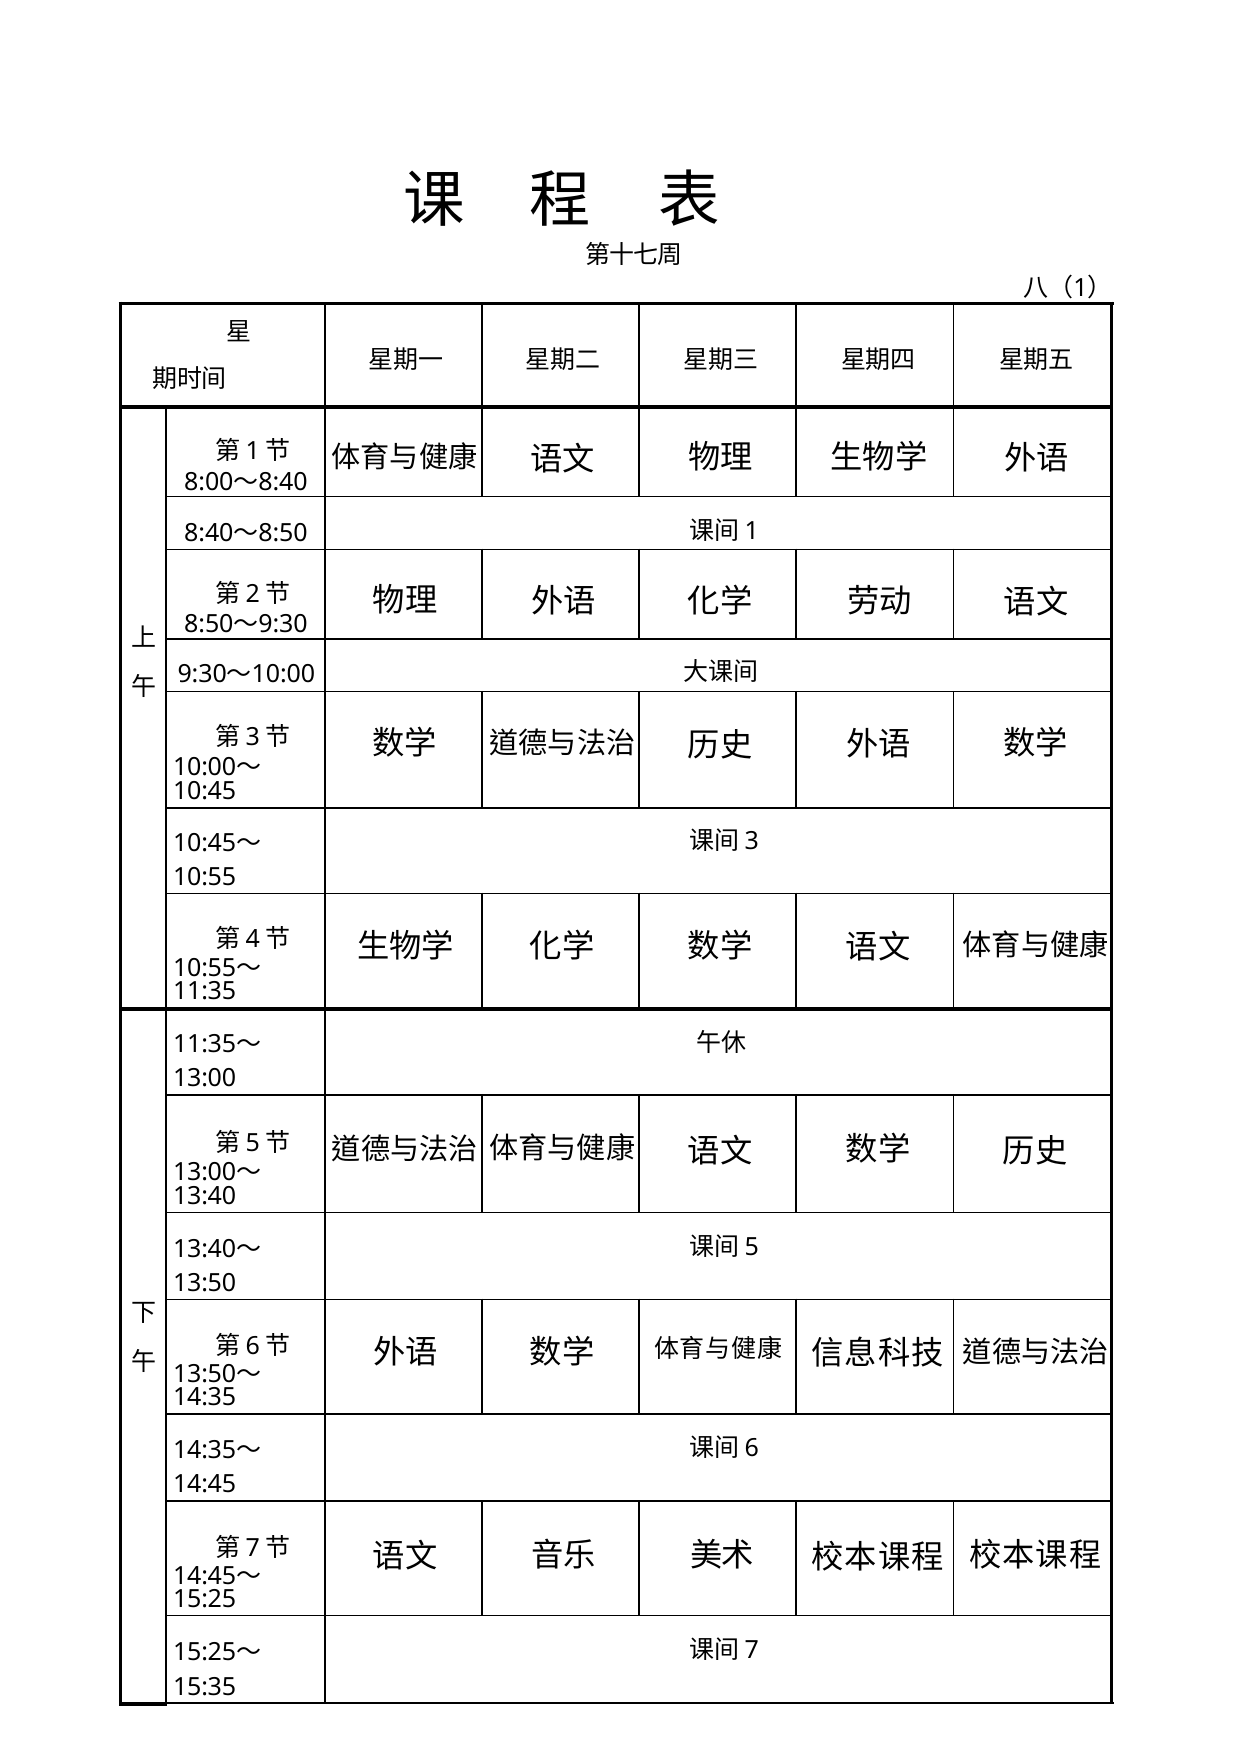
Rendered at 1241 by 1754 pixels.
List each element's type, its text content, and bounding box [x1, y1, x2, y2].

table_cell 体育与健康 [640, 1300, 795, 1413]
table_cell 数学 [483, 1300, 638, 1413]
table_header 星期四 [797, 305, 953, 405]
table_cell 下 午 [122, 1011, 165, 1702]
text 第十七周 [585, 237, 1116, 271]
table_cell 大课间 [326, 640, 1110, 691]
table_header 星期时间 [122, 305, 324, 405]
table_cell 化学 [483, 894, 638, 1007]
table_cell 物理 [640, 409, 795, 496]
table_cell 上 午 [122, 409, 165, 1007]
table_cell 道德与法治 [954, 1300, 1110, 1413]
table_cell 体育与健康 [326, 409, 481, 496]
table_cell 历史 [640, 692, 795, 807]
table_cell 第5节 13:00～13:40 [167, 1096, 324, 1212]
table_cell 外语 [797, 692, 953, 807]
table_cell 语文 [483, 409, 638, 496]
table_cell 生物学 [797, 409, 953, 496]
table_cell 体育与健康 [954, 894, 1110, 1007]
table_cell 课间5 [326, 1213, 1110, 1298]
table_cell 课间7 [326, 1616, 1110, 1702]
table_cell 11:35～13:00 [167, 1011, 324, 1094]
table_cell 8:40～8:50 [167, 497, 324, 548]
table_cell 第3节 10:00～10:45 [167, 692, 324, 807]
table_cell 劳动 [797, 550, 953, 638]
table_cell 生物学 [326, 894, 481, 1007]
text 课 程 表 [403, 159, 1116, 237]
table_cell 15:25～15:35 [167, 1616, 324, 1702]
table_cell 第6节 13:50～14:35 [167, 1300, 324, 1413]
table_cell 道德与法治 [483, 692, 638, 807]
table_cell 数学 [954, 692, 1110, 807]
table_cell 课间6 [326, 1415, 1110, 1500]
text 八（1） [120, 275, 1112, 302]
table_header 星期二 [483, 305, 638, 405]
table_cell 课间3 [326, 809, 1110, 893]
table_cell 语文 [954, 550, 1110, 638]
table_header 星期五 [954, 305, 1110, 405]
table_cell 外语 [326, 1300, 481, 1413]
table_cell 10:45～10:55 [167, 809, 324, 893]
table_cell 第7节 14:45～15:25 [167, 1502, 324, 1614]
table_cell 9:30～10:00 [167, 640, 324, 691]
table_cell 物理 [326, 550, 481, 638]
table_cell 课间1 [326, 497, 1110, 548]
table_cell 体育与健康 [483, 1096, 638, 1212]
table_cell 数学 [797, 1096, 953, 1212]
table_cell 第4节 10:55～11:35 [167, 894, 324, 1007]
table_cell 第2节 8:50～9:30 [167, 550, 324, 638]
table_cell 语文 [797, 894, 953, 1007]
table_cell 外语 [954, 409, 1110, 496]
table_cell 语文 [640, 1096, 795, 1212]
table_cell 历史 [954, 1096, 1110, 1212]
table_cell 14:35～14:45 [167, 1415, 324, 1500]
table_cell 数学 [640, 894, 795, 1007]
table_header 星期一 [326, 305, 481, 405]
table_cell 外语 [483, 550, 638, 638]
table_cell 道德与法治 [326, 1096, 481, 1212]
table_cell 信息科技 [797, 1300, 953, 1413]
table_header 星期三 [640, 305, 795, 405]
table_cell 午休 [326, 1011, 1110, 1094]
table_cell 第1节 8:00～8:40 [167, 409, 324, 496]
table_cell 音乐 [483, 1502, 638, 1614]
table_cell 美术 [640, 1502, 795, 1614]
table_cell 校本课程 [954, 1502, 1110, 1614]
table_cell 化学 [640, 550, 795, 638]
table_cell 语文 [326, 1502, 481, 1614]
table_cell 数学 [326, 692, 481, 807]
table_cell 13:40～13:50 [167, 1213, 324, 1298]
table_cell 校本课程 [797, 1502, 953, 1614]
